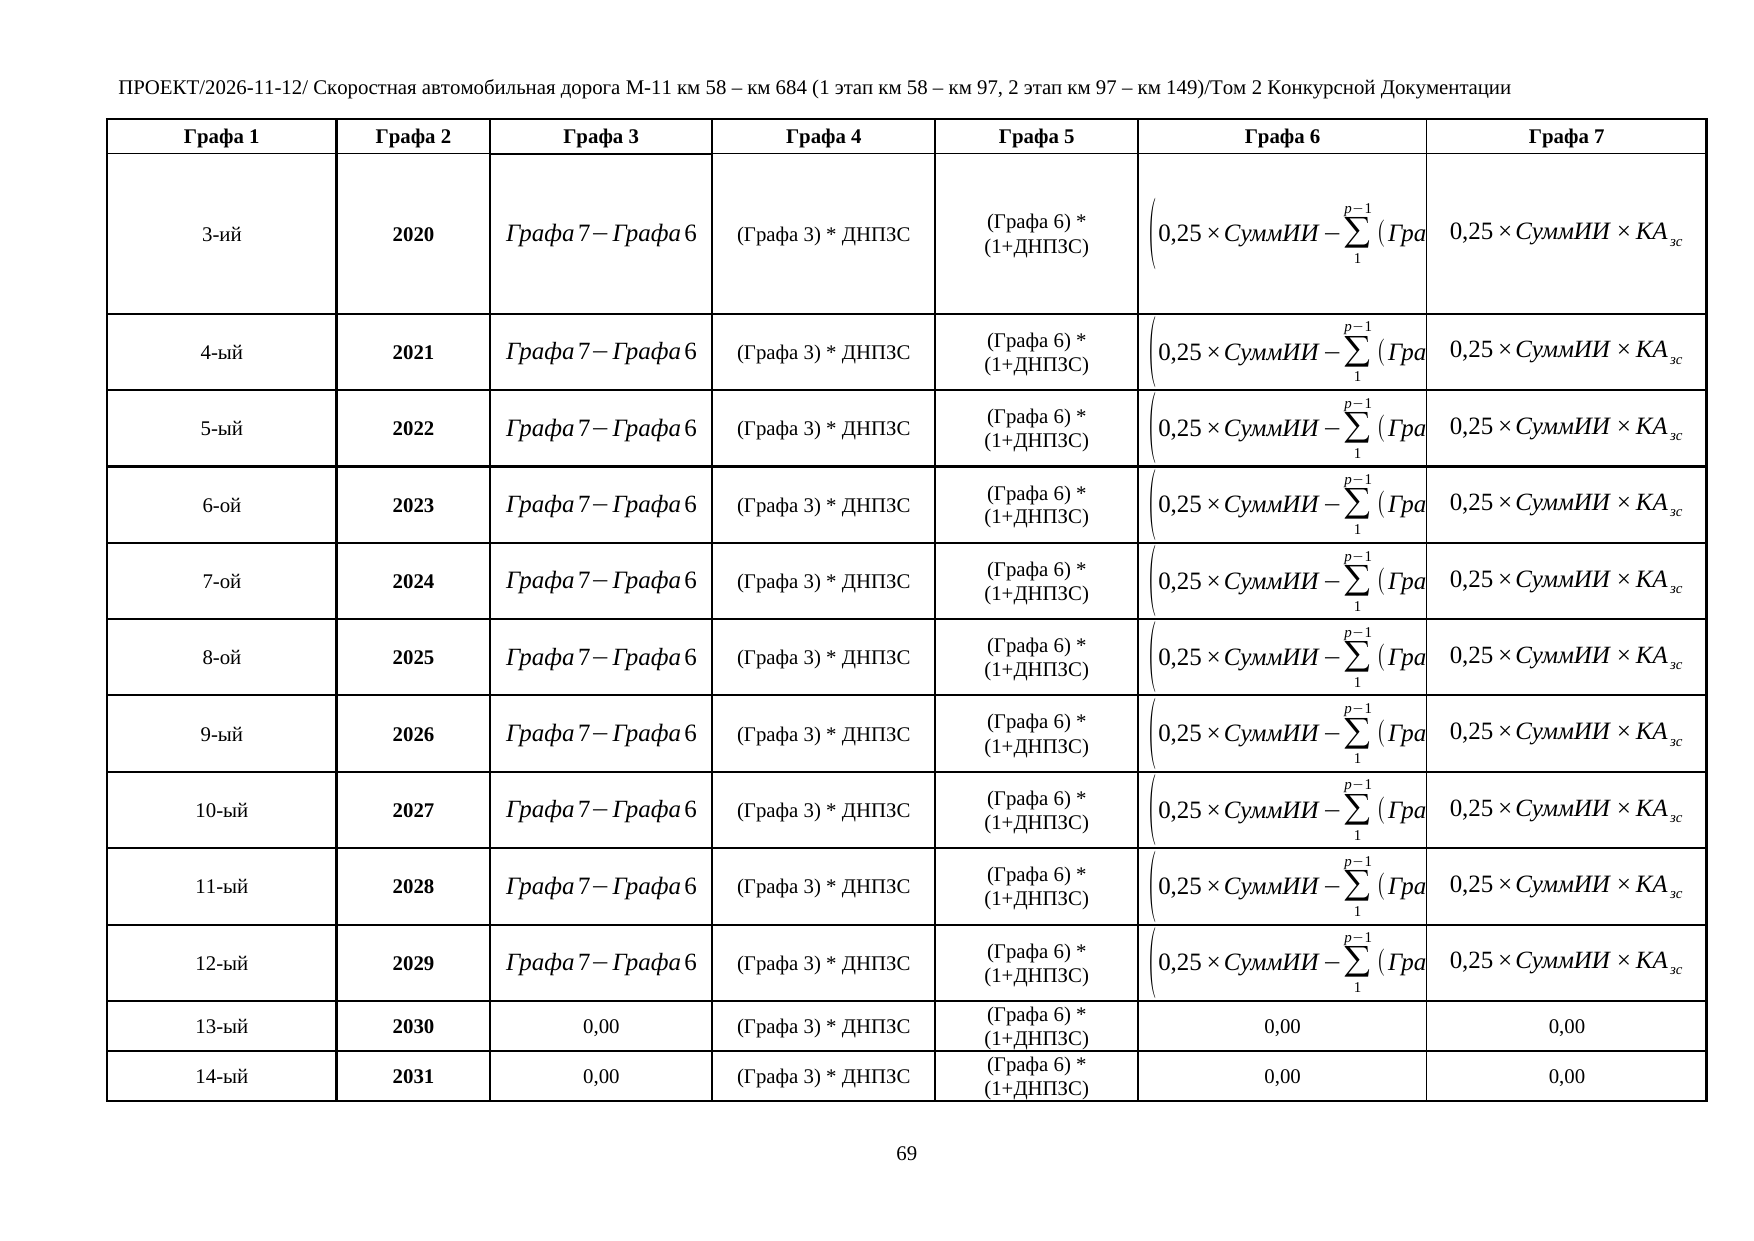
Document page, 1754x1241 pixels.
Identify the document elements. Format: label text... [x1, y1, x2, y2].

table_cell 14-ый [108, 1052, 335, 1100]
table_cell (Графа 3) * ДНПЗС [713, 544, 934, 618]
table_cell 8-ой [108, 620, 335, 694]
table_cell (Графа 6) * (1+ДНПЗС) [936, 1002, 1137, 1050]
table_cell 4-ый [108, 315, 335, 389]
table_cell 2027 [338, 773, 489, 847]
table_cell (Графа 6) * (1+ДНПЗС) [936, 391, 1137, 465]
table_cell (Графа 3) * ДНПЗС [713, 1002, 934, 1050]
table_cell [491, 773, 711, 847]
table_cell 10-ый [108, 773, 335, 847]
table_cell (Графа 3) * ДНПЗС [713, 468, 934, 542]
table_cell [491, 849, 711, 923]
table_header Графа 3 [491, 120, 711, 152]
table_cell (Графа 3) * ДНПЗС [713, 926, 934, 1000]
table_cell [1427, 773, 1705, 847]
table_cell 5-ый [108, 391, 335, 465]
table_cell [1139, 696, 1426, 771]
table_cell (Графа 3) * ДНПЗС [713, 773, 934, 847]
table_cell [1139, 926, 1426, 1000]
table_cell (Графа 3) * ДНПЗС [713, 849, 934, 923]
table_cell (Графа 3) * ДНПЗС [713, 391, 934, 465]
table_cell [1139, 154, 1426, 313]
table_cell 2031 [338, 1052, 489, 1100]
table_cell (Графа 3) * ДНПЗС [713, 315, 934, 389]
table_cell [1427, 315, 1705, 389]
table_cell 0,00 [491, 1052, 711, 1100]
table_cell (Графа 6) * (1+ДНПЗС) [936, 468, 1137, 542]
table_cell 2021 [338, 315, 489, 389]
table_cell [1139, 773, 1426, 847]
table_cell 2022 [338, 391, 489, 465]
table_cell 3-ий [108, 154, 335, 313]
table_cell (Графа 3) * ДНПЗС [713, 620, 934, 694]
table_cell 0,00 [1427, 1052, 1705, 1100]
table_cell (Графа 3) * ДНПЗС [713, 1052, 934, 1100]
table_header Графа 6 [1139, 120, 1426, 152]
table_cell (Графа 6) * (1+ДНПЗС) [936, 849, 1137, 923]
table_cell [1139, 391, 1426, 465]
table_cell (Графа 3) * ДНПЗС [713, 696, 934, 771]
table_cell 2028 [338, 849, 489, 923]
table_cell [1139, 468, 1426, 542]
table_cell 9-ый [108, 696, 335, 771]
table_cell [491, 391, 711, 465]
table_cell [1427, 620, 1705, 694]
table_cell [491, 544, 711, 618]
table_cell [1427, 696, 1705, 771]
table_cell (Графа 6) * (1+ДНПЗС) [936, 544, 1137, 618]
table_cell (Графа 6) * (1+ДНПЗС) [936, 773, 1137, 847]
table_cell 2030 [338, 1002, 489, 1050]
table_cell [1139, 315, 1426, 389]
table_cell 7-ой [108, 544, 335, 618]
table_cell [491, 315, 711, 389]
table_cell [1139, 849, 1426, 923]
table_cell [1139, 544, 1426, 618]
table_cell [491, 926, 711, 1000]
table_header Графа 4 [713, 120, 934, 152]
table_cell 2029 [338, 926, 489, 1000]
table_cell [491, 155, 711, 313]
table_cell 0,00 [1427, 1002, 1705, 1050]
table_cell [491, 620, 711, 694]
table_cell 11-ый [108, 849, 335, 923]
table_header Графа 1 [108, 120, 335, 152]
table_cell [491, 468, 711, 542]
table_cell 2020 [338, 154, 489, 313]
table_cell [1427, 849, 1705, 923]
table_cell [1427, 544, 1705, 618]
table_cell (Графа 6) * (1+ДНПЗС) [936, 1052, 1137, 1100]
table_header Графа 2 [338, 120, 489, 152]
table_header Графа 5 [936, 120, 1137, 152]
table_cell 2023 [338, 468, 489, 542]
table_cell (Графа 6) * (1+ДНПЗС) [936, 315, 1137, 389]
table_cell 0,00 [1139, 1002, 1426, 1050]
table_cell (Графа 6) * (1+ДНПЗС) [936, 926, 1137, 1000]
table_cell [1427, 154, 1705, 313]
table_cell [491, 696, 711, 771]
table_cell (Графа 6) * (1+ДНПЗС) [936, 154, 1137, 313]
table_cell [1427, 468, 1705, 542]
table_header Графа 7 [1427, 120, 1705, 152]
table_cell 2025 [338, 620, 489, 694]
table_cell (Графа 3) * ДНПЗС [713, 154, 934, 313]
table_cell 2024 [338, 544, 489, 618]
table_cell 2026 [338, 696, 489, 771]
table_cell 12-ый [108, 926, 335, 1000]
table_cell [1427, 391, 1705, 465]
table_cell [1427, 926, 1705, 1000]
table_cell 6-ой [108, 468, 335, 542]
table_cell 0,00 [491, 1002, 711, 1050]
table_cell 0,00 [1139, 1052, 1426, 1100]
table_cell (Графа 6) * (1+ДНПЗС) [936, 620, 1137, 694]
table_cell [1139, 620, 1426, 694]
table_cell (Графа 6) * (1+ДНПЗС) [936, 696, 1137, 771]
table_cell 13-ый [108, 1002, 335, 1050]
